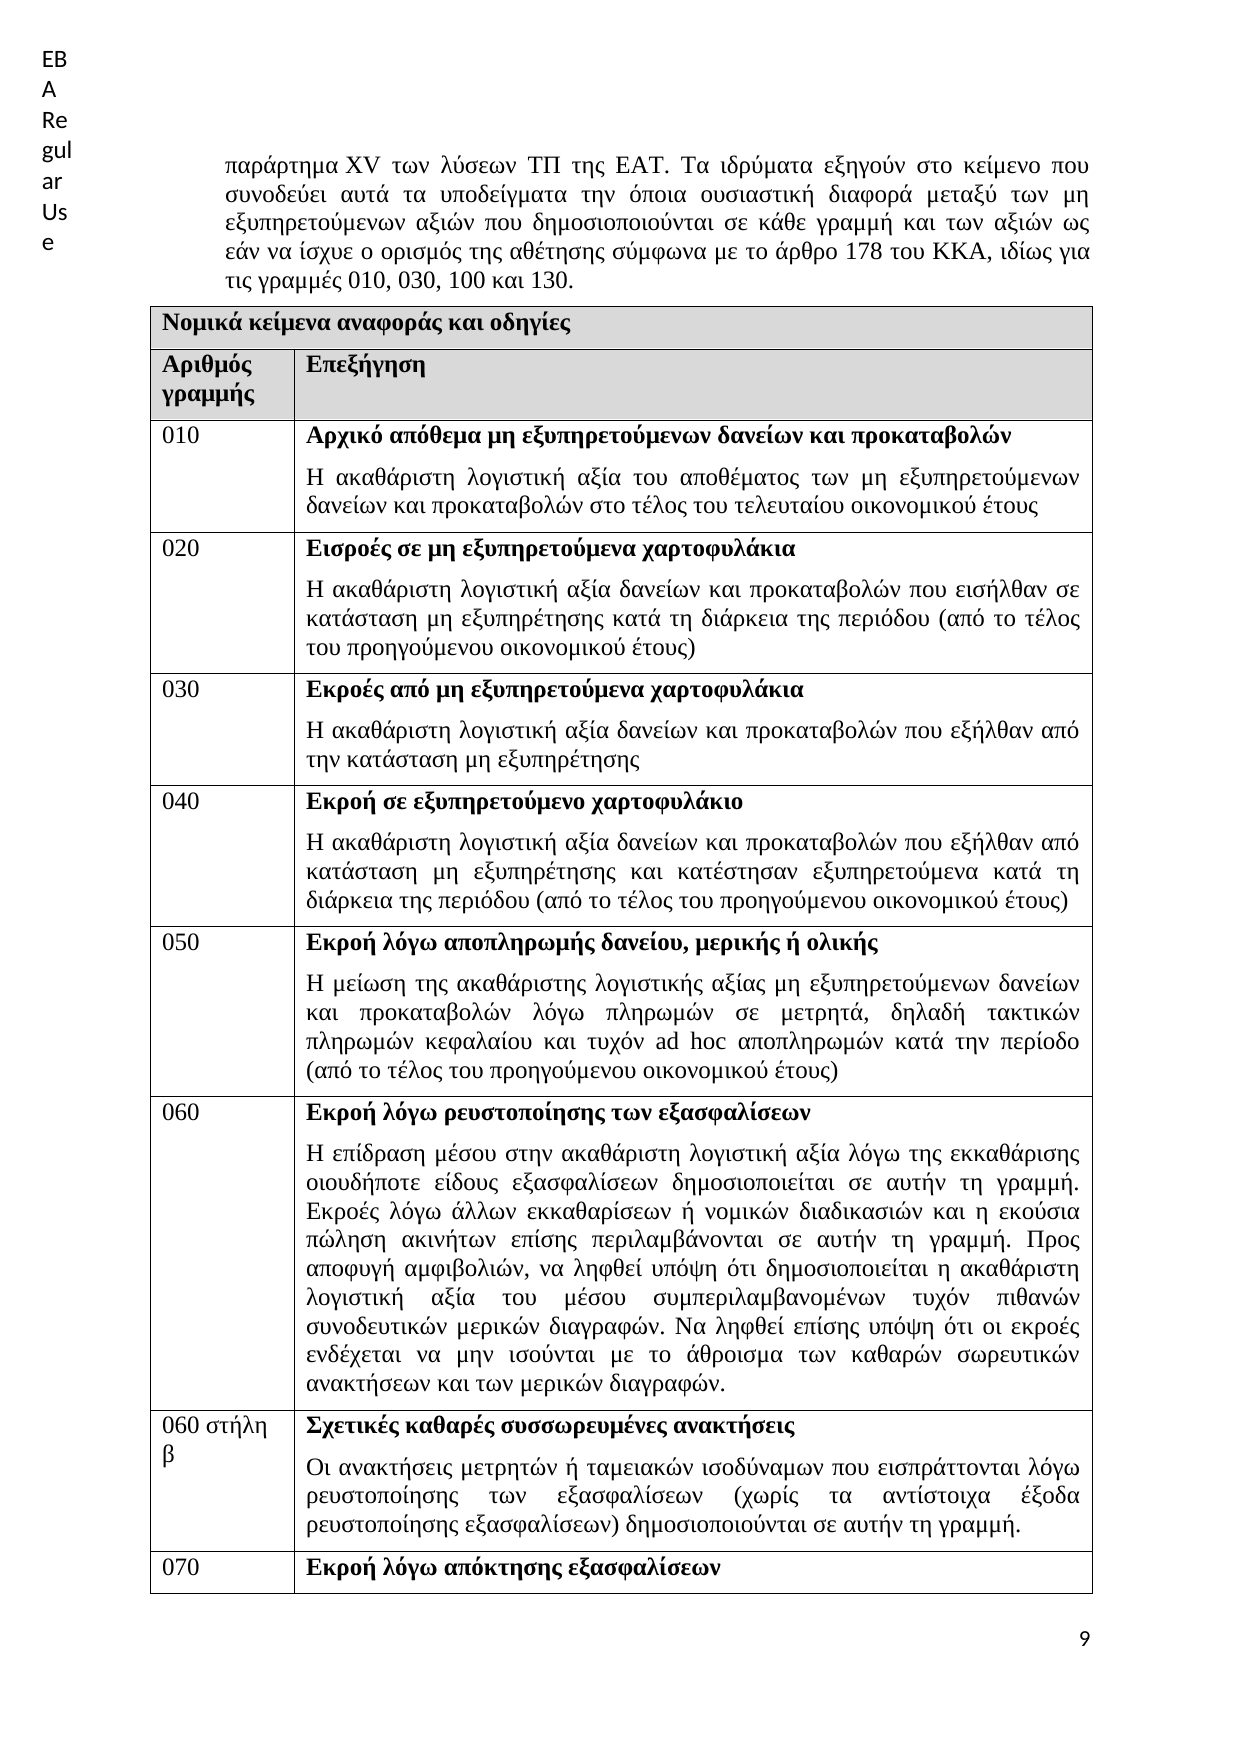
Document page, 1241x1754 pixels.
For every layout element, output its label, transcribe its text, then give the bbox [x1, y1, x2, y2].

table_cell Αρχικό απόθεμα μη εξυπηρετούμενων δανείων και προκαταβολών Η ακαθάριστη λογιστική αξία του αποθέματος των μη εξυπηρετούμενων δανείων και προκαταβολών στο τέλος του τελευταίου οικονομικού έτους [295, 421, 1092, 532]
table_cell Εκροή σε εξυπηρετούμενο χαρτοφυλάκιο Η ακαθάριστη λογιστική αξία δανείων και προκαταβολών που εξήλθαν από κατάσταση μη εξυπηρέτησης και κατέστησαν εξυπηρετούμενα κατά τη διάρκεια της περιόδου (από το τέλος του προηγούμενου οικονομικού έτους) [295, 786, 1092, 926]
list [187, 150, 1090, 294]
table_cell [295, 1552, 1092, 1593]
table_cell Εκροές από μη εξυπηρετούμενα χαρτοφυλάκια Η ακαθάριστη λογιστική αξία δανείων και προκαταβολών που εξήλθαν από την κατάσταση μη εξυπηρέτησης [295, 674, 1092, 785]
table_cell 020 [151, 533, 294, 673]
table_cell 050 [151, 927, 294, 1096]
table_cell 060 [151, 1097, 294, 1409]
table_cell 030 [151, 674, 294, 785]
table_cell Αριθμός γραμμής [151, 350, 294, 419]
table_cell Εκροή λόγω ρευστοποίησης των εξασφαλίσεων Η επίδραση μέσου στην ακαθάριστη λογιστική αξία λόγω της εκκαθάρισης οιουδήποτε είδους εξασφαλίσεων δημοσιοποιείται σε αυτήν τη γραμμή. Εκροές λόγω άλλων εκκαθαρίσεων ή νομικών διαδικασιών και η εκούσια πώληση ακινήτων επίσης περιλαμβάνονται σε αυτήν τη γραμμή. Προς αποφυγή αμφιβολιών, να ληφθεί υπόψη ότι δημοσιοποιείται η ακαθάριστη λογιστική αξία του μέσου συμπεριλαμβανομένων τυχόν πιθανών συνοδευτικών μερικών διαγραφών. Να ληφθεί επίσης υπόψη ότι οι εκροές ενδέχεται να μην ισούνται με το άθροισμα των καθαρών σωρευτικών ανακτήσεων και των μερικών διαγραφών. [295, 1097, 1092, 1409]
table_cell Σχετικές καθαρές συσσωρευμένες ανακτήσεις Οι ανακτήσεις μετρητών ή ταμειακών ισοδύναμων που εισπράττονται λόγω ρευστοποίησης των εξασφαλίσεων (χωρίς τα αντίστοιχα έξοδα ρευστοποίησης εξασφαλίσεων) δημοσιοποιούνται σε αυτήν τη γραμμή. [295, 1411, 1092, 1551]
table_cell 010 [151, 421, 294, 532]
table_cell 070 [151, 1552, 294, 1593]
table_cell Εισροές σε μη εξυπηρετούμενα χαρτοφυλάκια Η ακαθάριστη λογιστική αξία δανείων και προκαταβολών που εισήλθαν σε κατάσταση μη εξυπηρέτησης κατά τη διάρκεια της περιόδου (από το τέλος του προηγούμενου οικονομικού έτους) [295, 533, 1092, 673]
table_cell 040 [151, 786, 294, 926]
table_cell Εκροή λόγω αποπληρωμής δανείου, μερικής ή ολικής Η μείωση της ακαθάριστης λογιστικής αξίας μη εξυπηρετούμενων δανείων και προκαταβολών λόγω πληρωμών σε μετρητά, δηλαδή τακτικών πληρωμών κεφαλαίου και τυχόν ad hoc αποπληρωμών κατά την περίοδο (από το τέλος του προηγούμενου οικονομικού έτους) [295, 927, 1092, 1096]
table_cell 060 στήλη β [151, 1411, 294, 1551]
table_cell Επεξήγηση [295, 350, 1092, 419]
table_header Νομικά κείμενα αναφοράς και οδηγίες [151, 307, 1092, 348]
